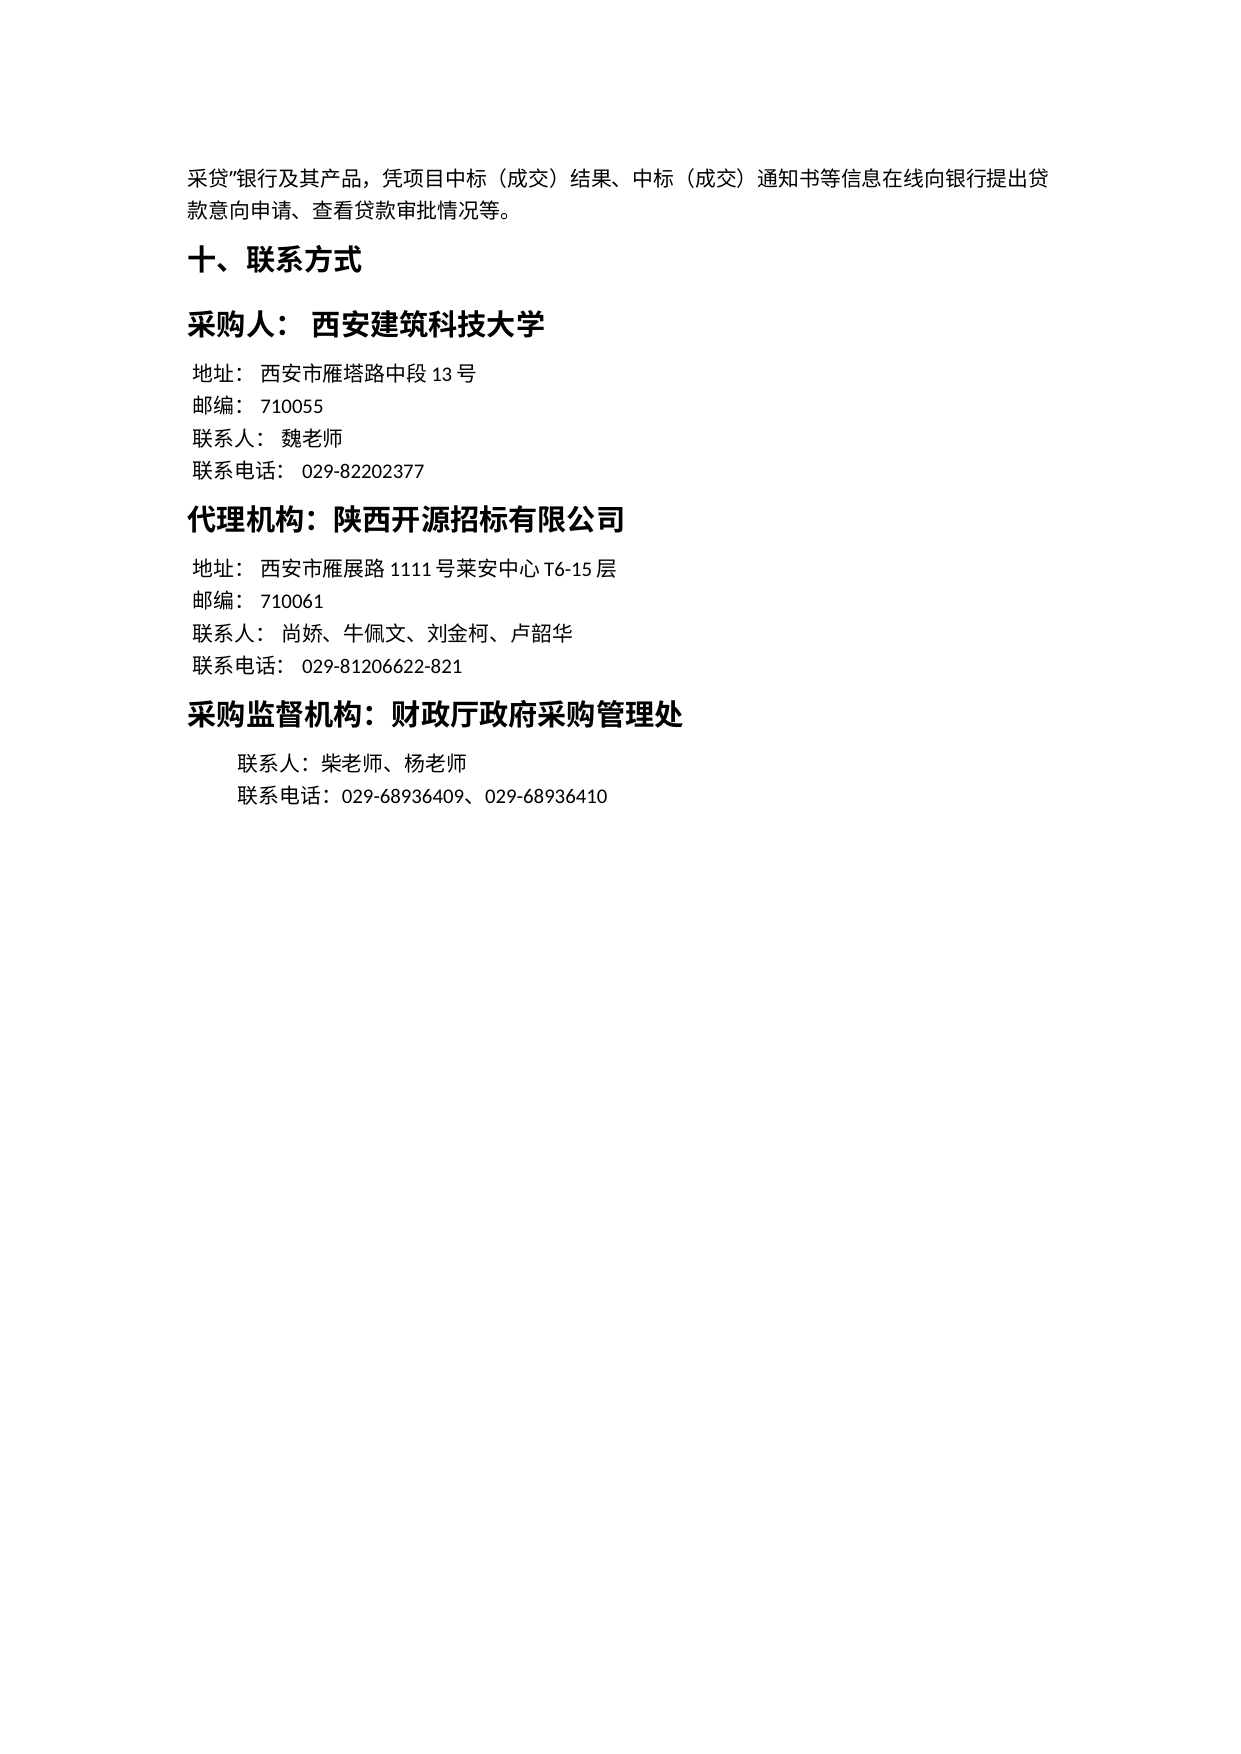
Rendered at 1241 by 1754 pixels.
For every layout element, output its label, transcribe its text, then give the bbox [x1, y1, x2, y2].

text 联系电话： 029-81206622-821 [187, 649, 1053, 682]
text 联系人：柴老师、杨老师 [187, 747, 1053, 779]
text 地址： 西安市雁塔路中段13号 [187, 357, 1053, 389]
text 代理机构：陕西开源招标有限公司 [187, 487, 1053, 552]
text 联系人： 尚娇、牛佩文、刘金柯、卢韶华 [187, 617, 1053, 649]
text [187, 162, 1053, 227]
text 采购人： 西安建筑科技大学 [187, 292, 1053, 357]
text 联系电话：029-68936409、029-68936410 [187, 779, 1053, 812]
text 采购监督机构：财政厅政府采购管理处 [187, 682, 1053, 747]
text 地址： 西安市雁展路1111号莱安中心T6-15层 [187, 552, 1053, 584]
text 十、联系方式 [187, 227, 1053, 292]
text 联系人： 魏老师 [187, 422, 1053, 454]
text 邮编： 710061 [187, 584, 1053, 617]
text 联系电话： 029-82202377 [187, 454, 1053, 487]
text 邮编： 710055 [187, 389, 1053, 422]
